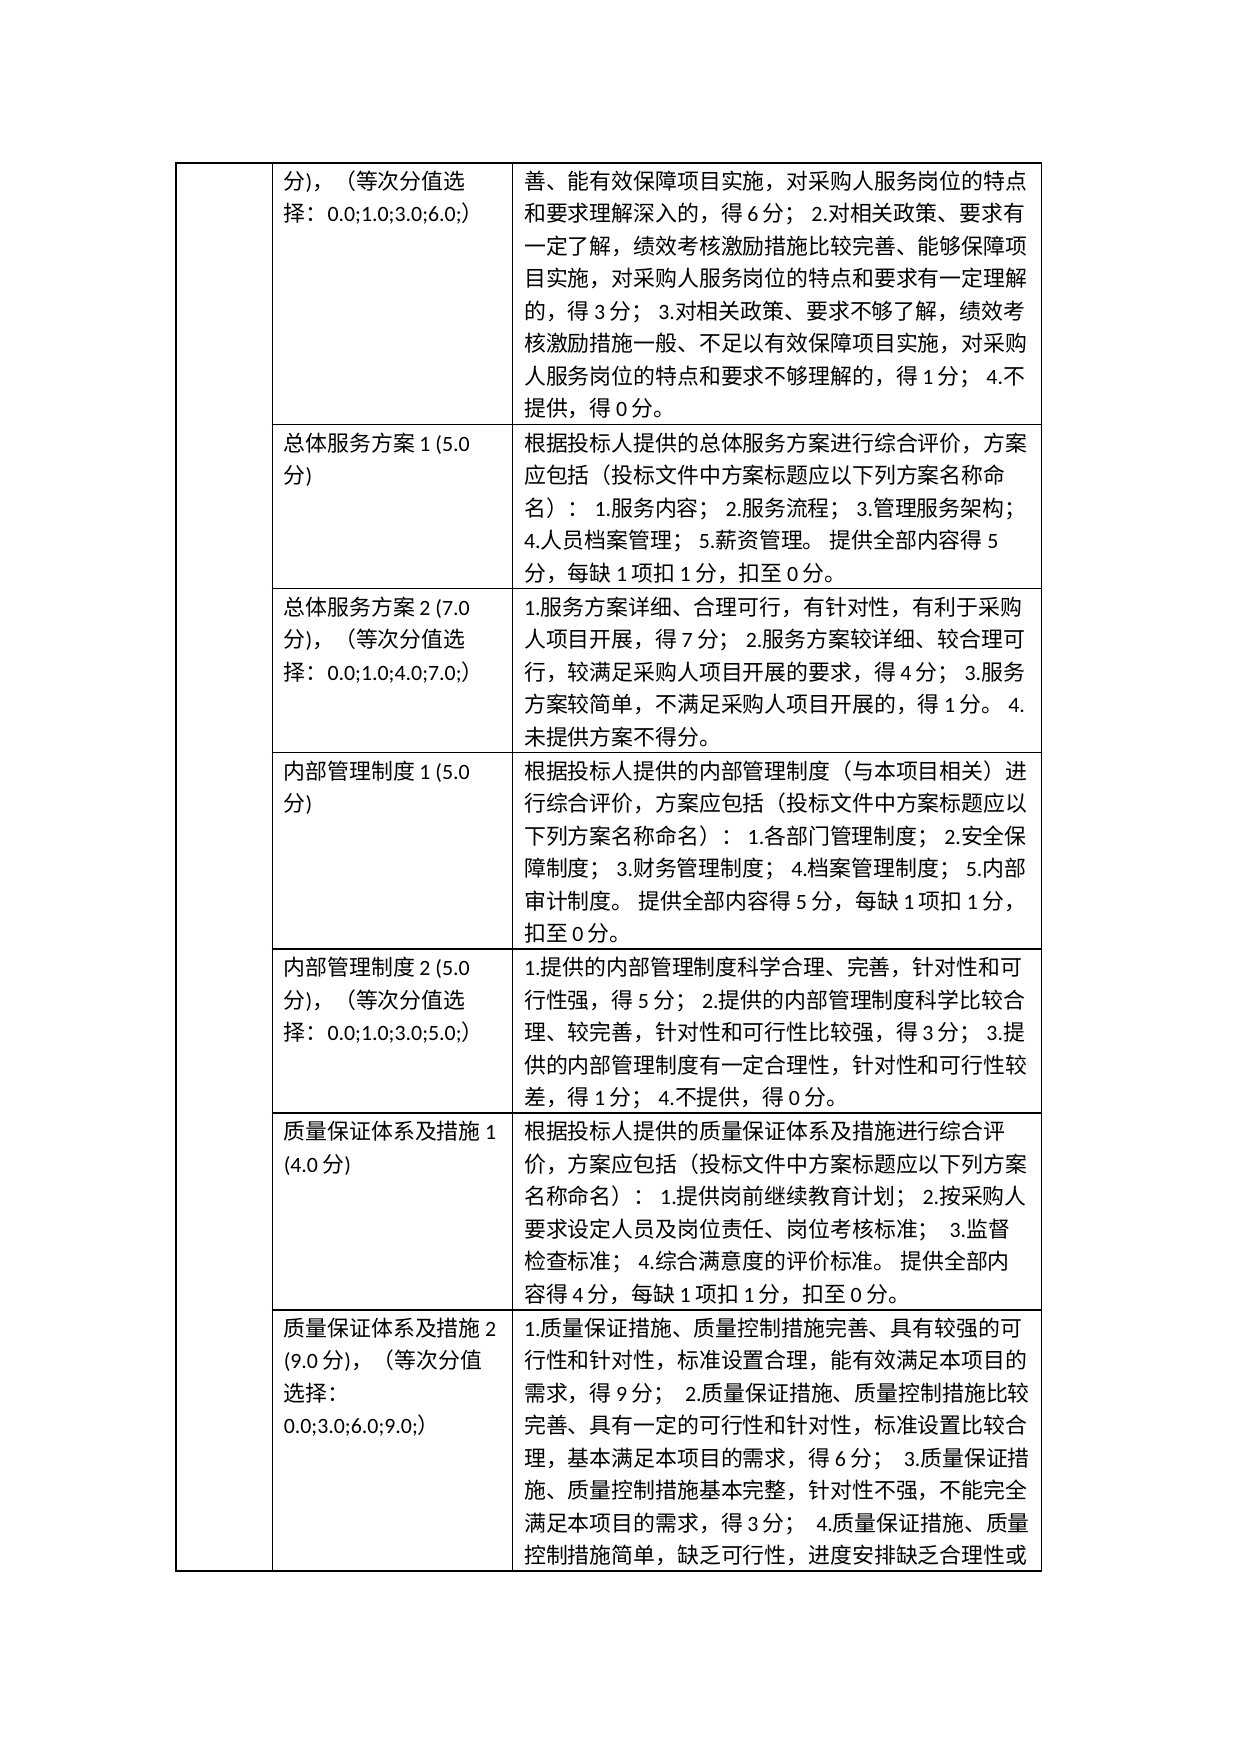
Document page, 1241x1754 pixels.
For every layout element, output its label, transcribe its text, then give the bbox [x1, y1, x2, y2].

table_cell 根据投标人提供的质量保证体系及措施进行综合评价，方案应包括（投标文件中方案标题应以下列方案名称命名）： 1.提供岗前继续教育计划； 2.按采购人要求设定人员及岗位责任、岗位考核标准； 3.监督检查标准； 4.综合满意度的评价标准。 提供全部内容得4分，每缺1项扣1分，扣至0分。 [513, 1114, 1041, 1309]
table_cell 内部管理制度2 (5.0分)，（等次分值选择：0.0;1.0;3.0;5.0;） [273, 950, 512, 1112]
table_cell 总体服务方案2 (7.0分)，（等次分值选择：0.0;1.0;4.0;7.0;） [273, 589, 512, 752]
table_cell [273, 1311, 512, 1570]
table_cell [513, 164, 1041, 423]
table_cell 1.提供的内部管理制度科学合理、完善，针对性和可行性强，得5分； 2.提供的内部管理制度科学比较合理、较完善，针对性和可行性比较强，得3分； 3.提供的内部管理制度有一定合理性，针对性和可行性较差，得1分； 4.不提供，得0分。 [513, 950, 1041, 1112]
table_cell 内部管理制度1 (5.0分) [273, 753, 512, 948]
table_cell 质量保证体系及措施1 (4.0分) [273, 1114, 512, 1309]
table_cell 1.服务方案详细、合理可行，有针对性，有利于采购人项目开展，得7分； 2.服务方案较详细、较合理可行，较满足采购人项目开展的要求，得4分； 3.服务方案较简单，不满足采购人项目开展的，得1分。 4.未提供方案不得分。 [513, 589, 1041, 752]
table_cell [513, 1311, 1041, 1570]
table_cell 根据投标人提供的内部管理制度（与本项目相关）进行综合评价，方案应包括（投标文件中方案标题应以下列方案名称命名）： 1.各部门管理制度； 2.安全保障制度； 3.财务管理制度； 4.档案管理制度； 5.内部审计制度。 提供全部内容得5分，每缺1项扣1分，扣至0分。 [513, 753, 1041, 948]
table_cell 根据投标人提供的总体服务方案进行综合评价，方案应包括（投标文件中方案标题应以下列方案名称命名）： 1.服务内容； 2.服务流程； 3.管理服务架构； 4.人员档案管理； 5.薪资管理。 提供全部内容得5分，每缺1项扣1分，扣至0分。 [513, 425, 1041, 588]
table_cell 总体服务方案1 (5.0分) [273, 425, 512, 588]
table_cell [273, 164, 512, 423]
